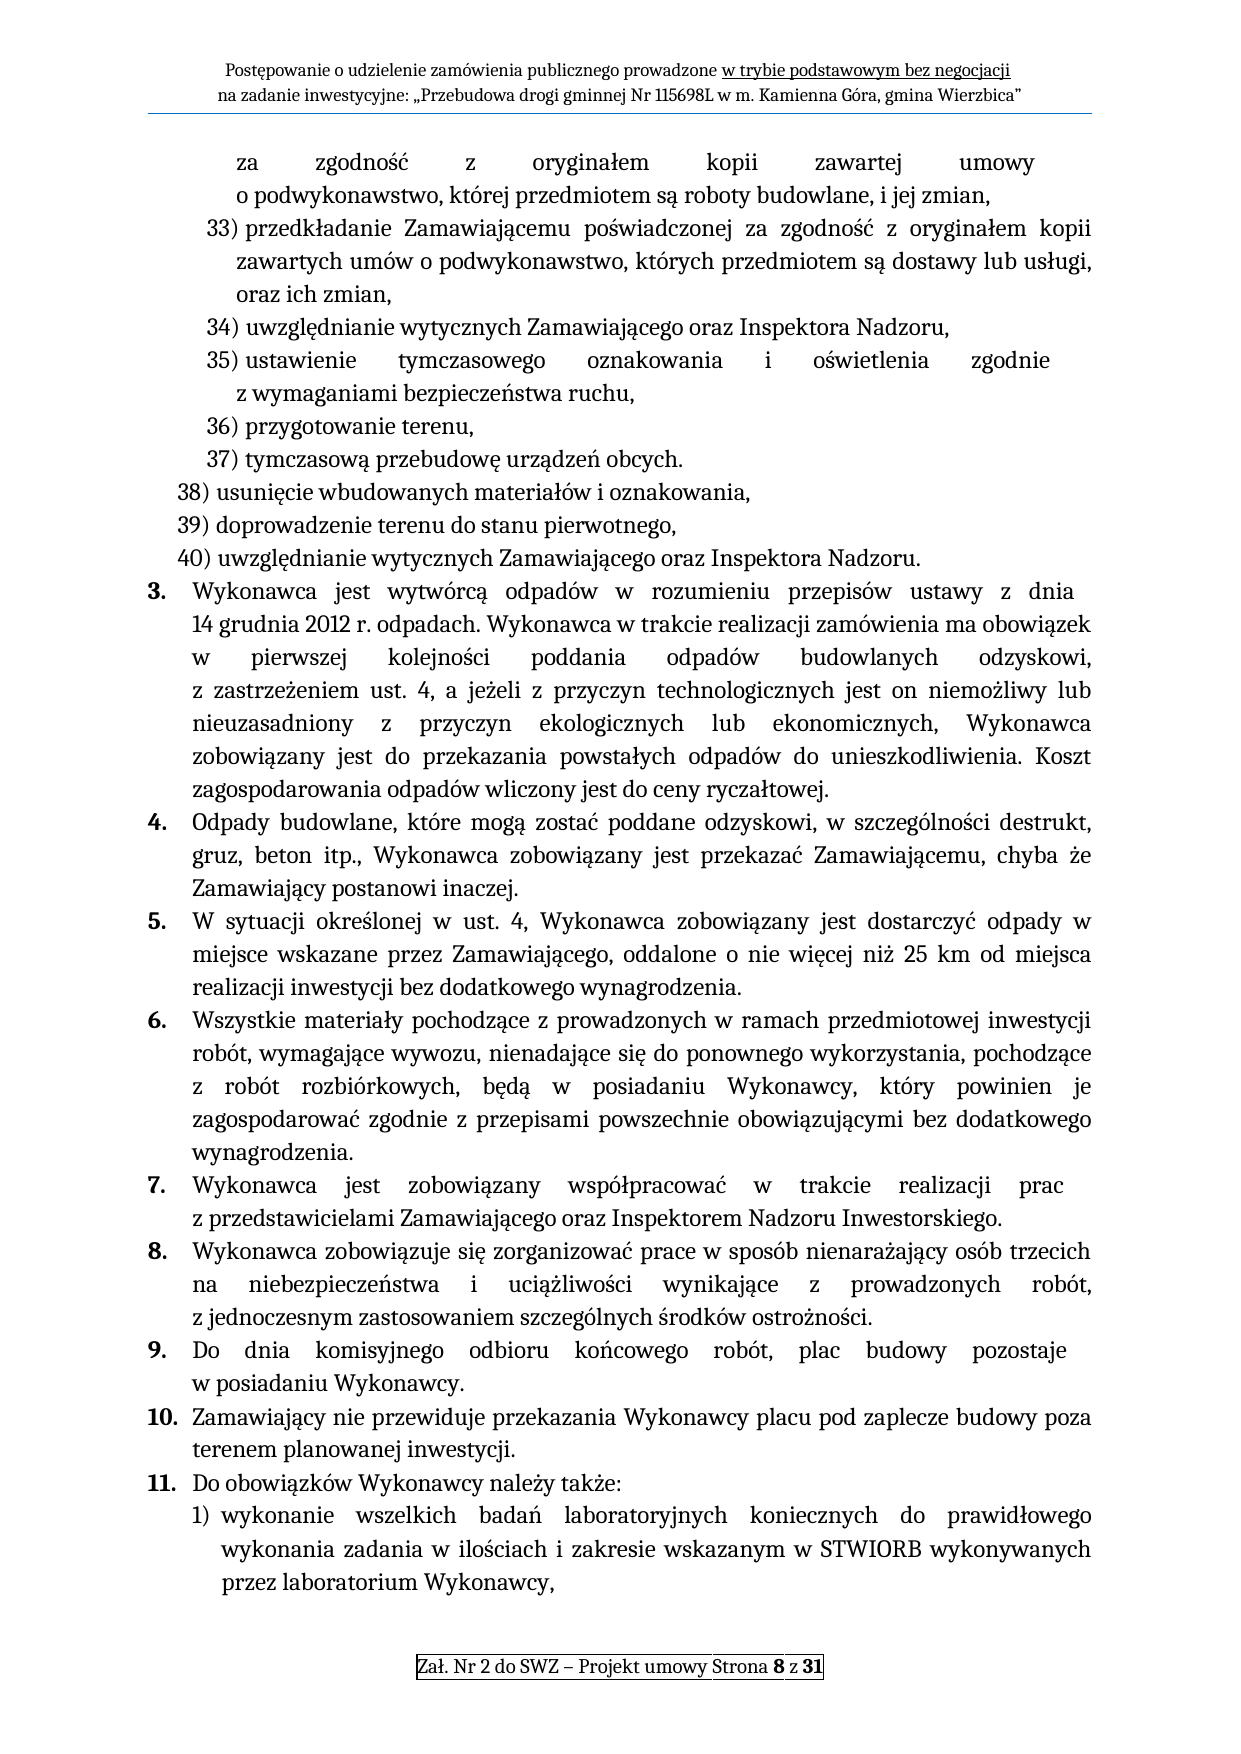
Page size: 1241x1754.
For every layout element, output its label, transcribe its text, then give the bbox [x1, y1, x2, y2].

list usunięcie wbudowanych materiałów i oznakowania, [177, 478, 1093, 507]
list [207, 148, 1093, 209]
list Wykonawca jest wytwórcą odpadów w rozumieniu przepisów ustawy z dnia 14 grudnia 2012 r. odpadach. Wykonawca w trakcie realizacji zamówienia ma obowiązek w pierwszej kolejności poddania odpadów budowlanych odzyskowi, z zastrzeżeniem ust. 4, a jeżeli z przyczyn technologicznych jest on niemożliwy lub nieuzasadniony z przyczyn ekologicznych lub ekonomicznych, Wykonawca zobowiązany jest do przekazania powstałych odpadów do unieszkodliwienia. Koszt zagospodarowania odpadów wliczony jest do ceny ryczałtowej. [148, 577, 1093, 804]
list uwzględnianie wytycznych Zamawiającego oraz Inspektora Nadzoru, [207, 313, 1093, 341]
list uwzględnianie wytycznych Zamawiającego oraz Inspektora Nadzoru. [177, 544, 1093, 573]
list doprowadzenie terenu do stanu pierwotnego, [177, 511, 1093, 539]
list ustawienie tymczasowego oznakowania i oświetlenia zgodnie z wymaganiami bezpieczeństwa ruchu, [207, 346, 1093, 407]
list wykonanie wszelkich badań laboratoryjnych koniecznych do prawidłowego wykonania zadania w ilościach i zakresie wskazanym w STWIORB wykonywanych przez laboratorium Wykonawcy, [192, 1501, 1093, 1596]
list Wykonawca jest zobowiązany współpracować w trakcie realizacji prac z przedstawicielami Zamawiającego oraz Inspektorem Nadzoru Inwestorskiego. [148, 1171, 1093, 1233]
list Wszystkie materiały pochodzące z prowadzonych w ramach przedmiotowej inwestycji robót, wymagające wywozu, nienadające się do ponownego wykorzystania, pochodzące z robót rozbiórkowych, będą w posiadaniu Wykonawcy, który powinien je zagospodarować zgodnie z przepisami powszechnie obowiązującymi bez dodatkowego wynagrodzenia. [148, 1006, 1093, 1167]
list W sytuacji określonej w ust. 4, Wykonawca zobowiązany jest dostarczyć odpady w miejsce wskazane przez Zamawiającego, oddalone o nie więcej niż 25 km od miejsca realizacji inwestycji bez dodatkowego wynagrodzenia. [148, 907, 1093, 1002]
list Zamawiający nie przewiduje przekazania Wykonawcy placu pod zaplecze budowy poza terenem planowanej inwestycji. [148, 1402, 1093, 1464]
list Wykonawca zobowiązuje się zorganizować prace w sposób nienarażający osób trzecich na niebezpieczeństwa i uciążliwości wynikające z prowadzonych robót, z jednoczesnym zastosowaniem szczególnych środków ostrożności. [148, 1237, 1093, 1332]
list Do obowiązków Wykonawcy należy także: [148, 1468, 1093, 1497]
list Odpady budowlane, które mogą zostać poddane odzyskowi, w szczególności destrukt, gruz, beton itp., Wykonawca zobowiązany jest przekazać Zamawiającemu, chyba że Zamawiający postanowi inaczej. [148, 808, 1093, 903]
list Do dnia komisyjnego odbioru końcowego robót, plac budowy pozostaje w posiadaniu Wykonawcy. [148, 1336, 1093, 1398]
list przedkładanie Zamawiającemu poświadczonej za zgodność z oryginałem kopii zawartych umów o podwykonawstwo, których przedmiotem są dostawy lub usługi, oraz ich zmian, [207, 214, 1093, 308]
list tymczasową przebudowę urządzeń obcych. [207, 445, 1093, 473]
list przygotowanie terenu, [207, 412, 1093, 441]
